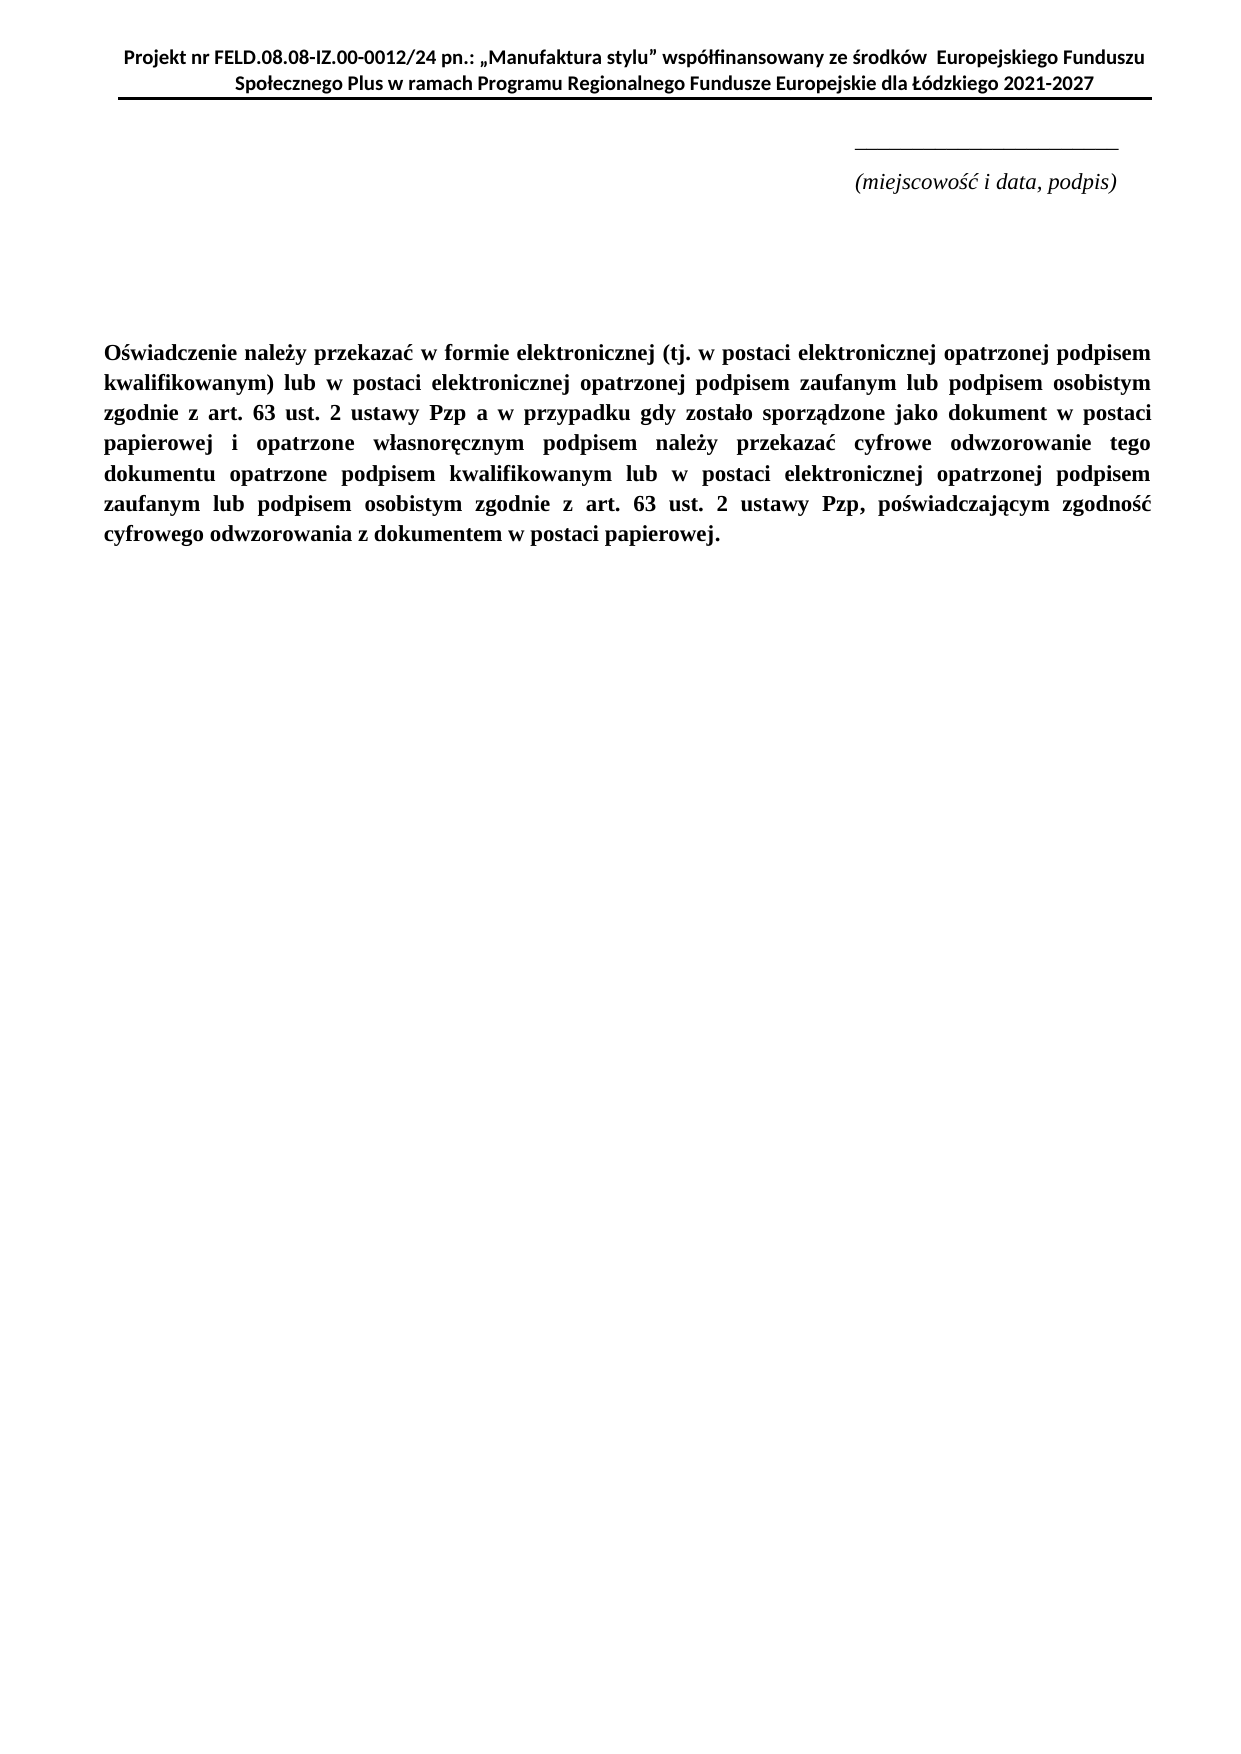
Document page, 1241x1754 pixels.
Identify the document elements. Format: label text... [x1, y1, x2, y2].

text _______________________ [855, 126, 1152, 152]
text (miejscowość i data, podpis) [855, 168, 1152, 195]
text Oświadczenie należy przekazać w formie elektronicznej (tj. w postaci elektronicznej opatrzonej podpisem kwalifikowanym) lub w postaci elektronicznej opatrzonej podpisem zaufanym lub podpisem osobistym zgodnie z art. 63 ust. 2 ustawy Pzp a w przypadku gdy zostało sporządzone jako dokument w postaci papierowej i opatrzone własnoręcznym podpisem należy przekazać cyfrowe odwzorowanie tego dokumentu opatrzone podpisem kwalifikowanym lub w postaci elektronicznej opatrzonej podpisem zaufanym lub podpisem osobistym zgodnie z art. 63 ust. 2 ustawy Pzp, poświadczającym zgodność cyfrowego odwzorowania z dokumentem w postaci papierowej. [103, 339, 1152, 546]
